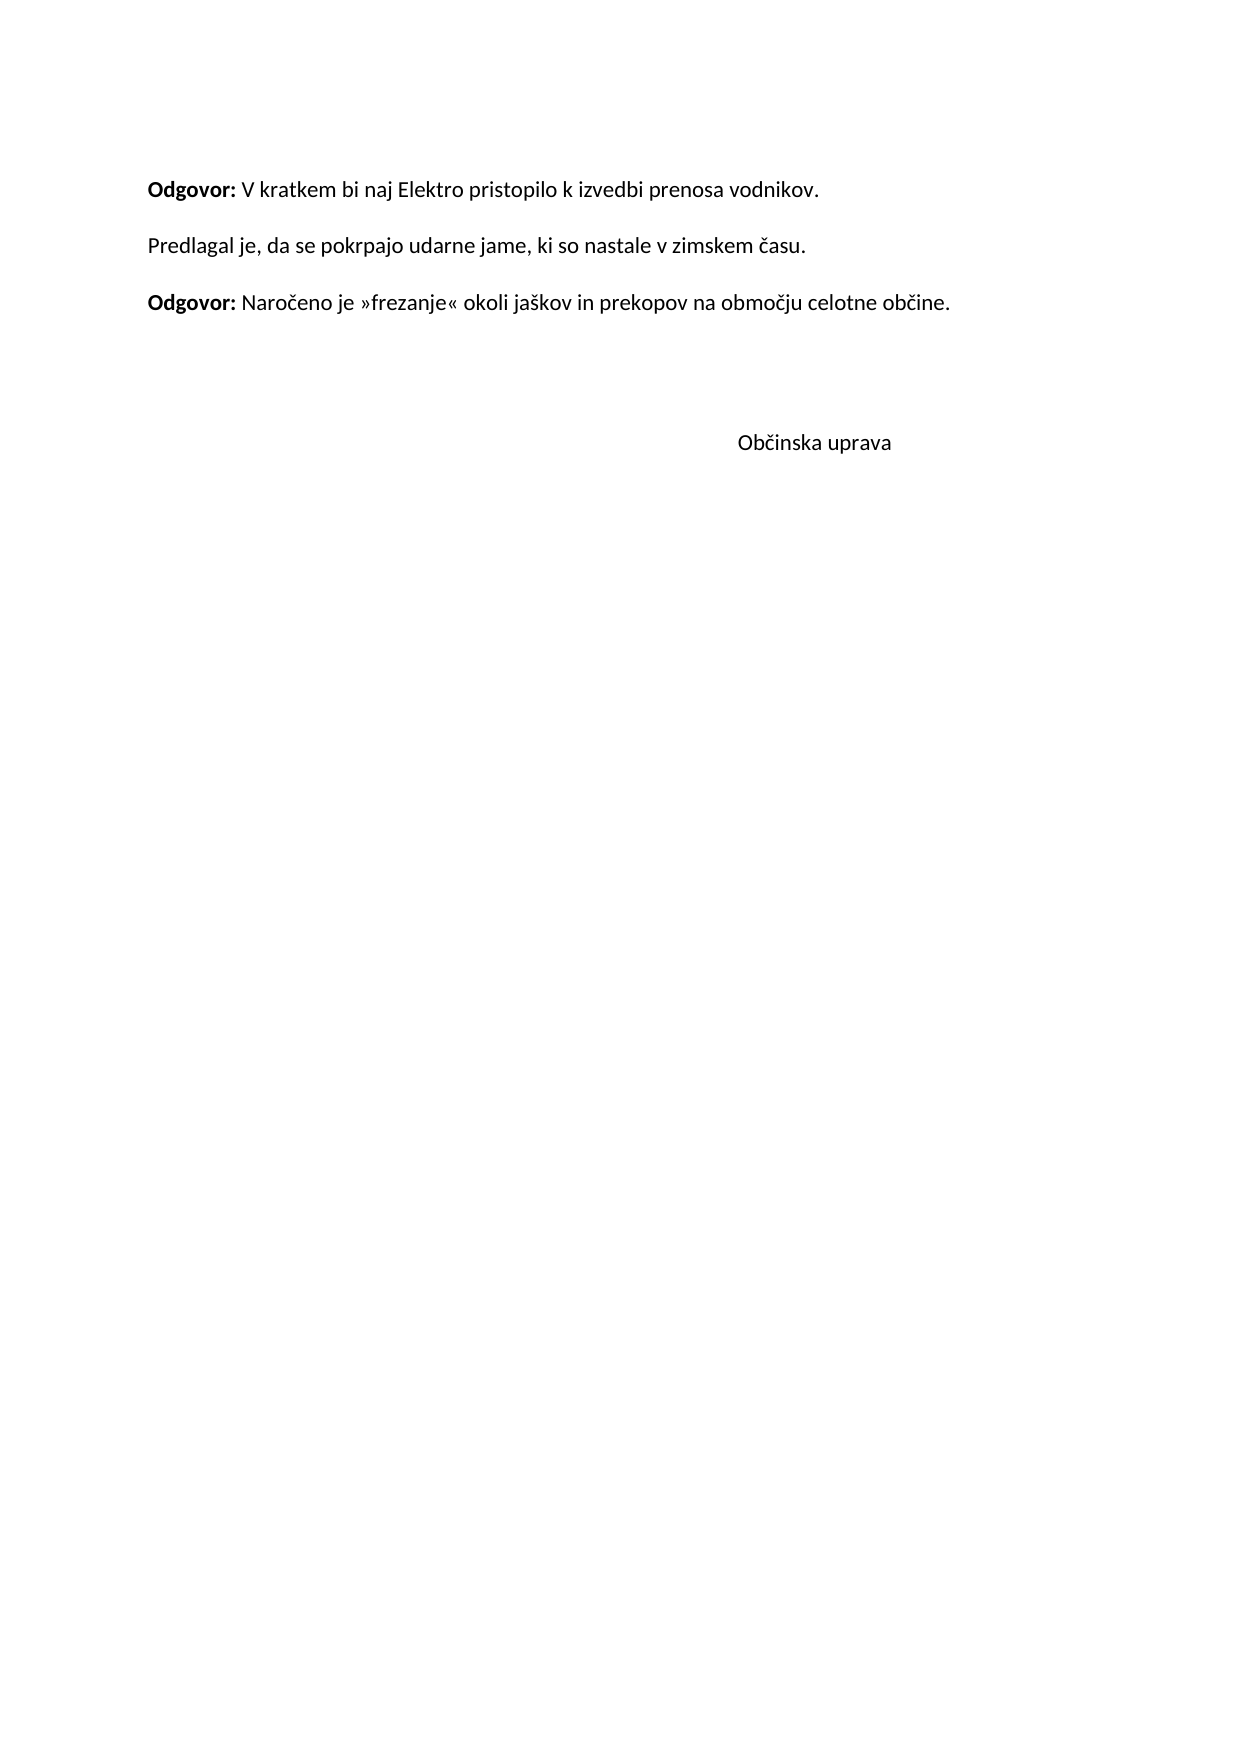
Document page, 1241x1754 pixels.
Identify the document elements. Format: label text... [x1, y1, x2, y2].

text Odgovor: V kratkem bi naj Elektro pristopilo k izvedbi prenosa vodnikov. [148, 176, 1093, 204]
text Občinska uprava [148, 428, 1093, 456]
text Odgovor: Naročeno je »frezanje« okoli jaškov in prekopov na območju celotne občine. [148, 288, 1093, 316]
text Predlagal je, da se pokrpajo udarne jame, ki so nastale v zimskem času. [148, 232, 1093, 260]
